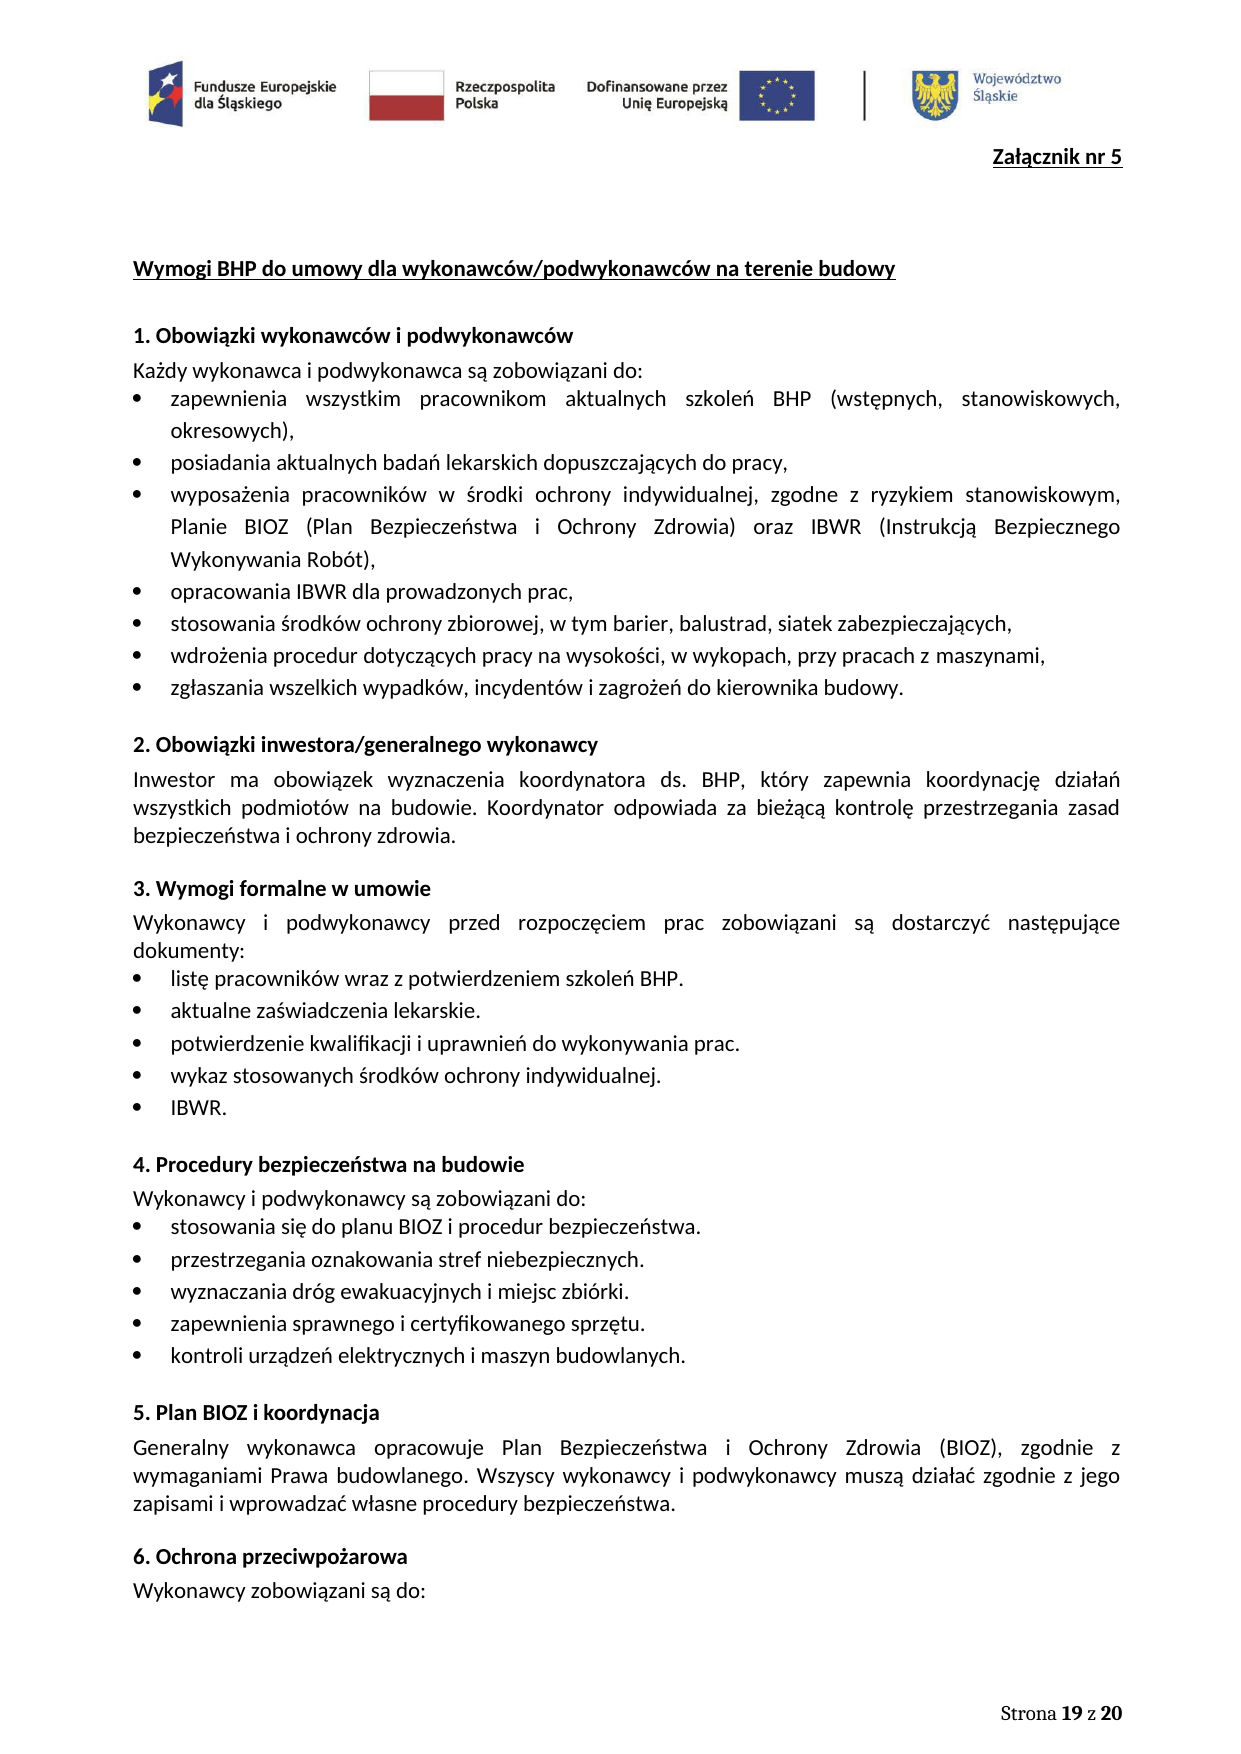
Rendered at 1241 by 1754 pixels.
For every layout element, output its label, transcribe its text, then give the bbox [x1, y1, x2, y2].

text Generalny wykonawca opracowuje Plan Bezpieczeństwa i Ochrony Zdrowia (BIOZ), zgodnie z wymaganiami Prawa budowlanego. Wszyscy wykonawcy i podwykonawcy muszą działać zgodnie z jego zapisami i wprowadzać własne procedury bezpieczeństwa. [133, 1433, 1122, 1517]
list listę pracowników wraz z potwierdzeniem szkoleń BHP. [133, 964, 1122, 992]
list kontroli urządzeń elektrycznych i maszyn budowlanych. [133, 1341, 1122, 1369]
list zapewnienia wszystkim pracownikom aktualnych szkoleń BHP (wstępnych, stanowiskowych, okresowych), [133, 384, 1122, 444]
subtitle 2. Obowiązki inwestora/generalnego wykonawcy [133, 731, 1122, 759]
subtitle 4. Procedury bezpieczeństwa na budowie [133, 1150, 1122, 1178]
list stosowania się do planu BIOZ i procedur bezpieczeństwa. [133, 1212, 1122, 1241]
list potwierdzenie kwalifikacji i uprawnień do wykonywania prac. [133, 1029, 1122, 1057]
text Wykonawcy i podwykonawcy przed rozpoczęciem prac zobowiązani są dostarczyć następujące dokumenty: [133, 908, 1122, 964]
list IBWR. [133, 1093, 1122, 1121]
list zapewnienia sprawnego i certyfikowanego sprzętu. [133, 1309, 1122, 1337]
list wyposażenia pracowników w środki ochrony indywidualnej, zgodne z ryzykiem stanowiskowym, Planie BIOZ (Plan Bezpieczeństwa i Ochrony Zdrowia) oraz IBWR (Instrukcją Bezpiecznego Wykonywania Robót), [133, 480, 1122, 573]
list wdrożenia procedur dotyczących pracy na wysokości, w wykopach, przy pracach z maszynami, [133, 641, 1122, 669]
text Wykonawcy zobowiązani są do: [133, 1576, 1122, 1604]
title Wymogi BHP do umowy dla wykonawców/podwykonawców na terenie budowy [133, 254, 1122, 282]
list wykaz stosowanych środków ochrony indywidualnej. [133, 1061, 1122, 1089]
list stosowania środków ochrony zbiorowej, w tym barier, balustrad, siatek zabezpieczających, [133, 609, 1122, 637]
list aktualne zaświadczenia lekarskie. [133, 996, 1122, 1024]
subtitle 1. Obowiązki wykonawców i podwykonawców [133, 321, 1122, 349]
picture [132, 44, 1077, 143]
list zgłaszania wszelkich wypadków, incydentów i zagrożeń do kierownika budowy. [133, 673, 1122, 701]
subtitle 6. Ochrona przeciwpożarowa [133, 1542, 1122, 1570]
list wyznaczania dróg ewakuacyjnych i miejsc zbiórki. [133, 1277, 1122, 1305]
list posiadania aktualnych badań lekarskich dopuszczających do pracy, [133, 448, 1122, 476]
subtitle 5. Plan BIOZ i koordynacja [133, 1398, 1122, 1426]
text Inwestor ma obowiązek wyznaczenia koordynatora ds. BHP, który zapewnia koordynację działań wszystkich podmiotów na budowie. Koordynator odpowiada za bieżącą kontrolę przestrzegania zasad bezpieczeństwa i ochrony zdrowia. [133, 765, 1122, 849]
list opracowania IBWR dla prowadzonych prac, [133, 577, 1122, 605]
subtitle 3. Wymogi formalne w umowie [133, 874, 1122, 902]
text Wykonawcy i podwykonawcy są zobowiązani do: [133, 1184, 1122, 1212]
text Każdy wykonawca i podwykonawca są zobowiązani do: [133, 356, 1122, 384]
title Załącznik nr 5 [133, 142, 1122, 171]
list przestrzegania oznakowania stref niebezpiecznych. [133, 1245, 1122, 1273]
